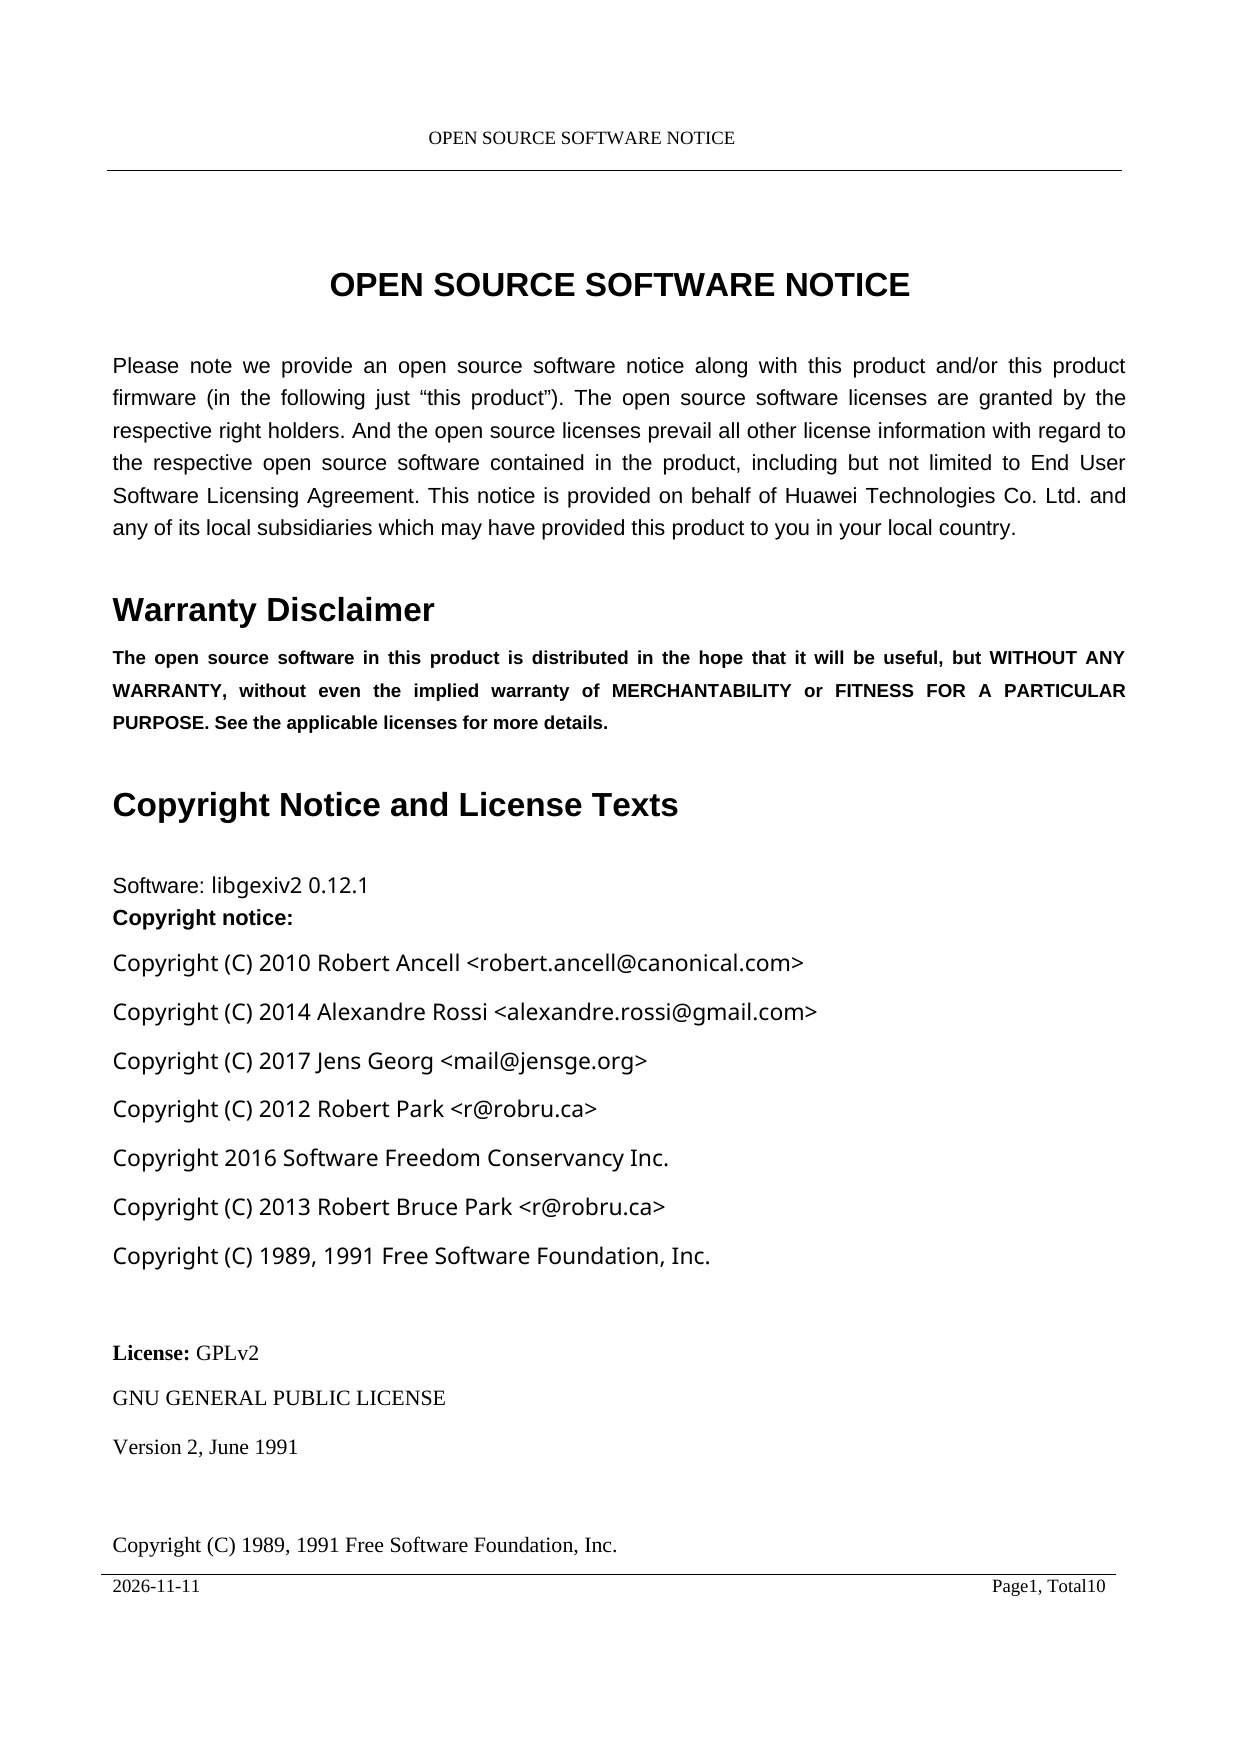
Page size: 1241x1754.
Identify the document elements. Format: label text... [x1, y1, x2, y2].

text Copyright (C) 2010 Robert Ancell <robert.ancell@canonical.com> Copyright (C) 2014 Alexandre Rossi <alexandre.rossi@gmail.com> Copyright (C) 2017 Jens Georg <mail@jensge.org> Copyright (C) 2012 Robert Park <r@robru.ca> Copyright 2016 Software Freedom Conservancy Inc. Copyright (C) 2013 Robert Bruce Park <r@robru.ca> Copyright (C) 1989, 1991 Free Software Foundation, Inc. [112, 947, 1128, 1320]
text Please note we provide an open source software notice along with this product and/or this product firmware (in the following just “this product”). The open source software licenses are granted by the respective right holders. And the open source licenses prevail all other license information with regard to the respective open source software contained in the product, including but not limited to End User Software Licensing Agreement. This notice is provided on behalf of Huawei Technologies Co. Ltd. and any of its local subsidiaries which may have provided this product to you in your local country. [112, 349, 1128, 544]
text Warranty Disclaimer [112, 576, 1128, 641]
text License: GPLv2 [112, 1337, 1128, 1369]
text Software: libgexiv2 0.12.1 [112, 869, 1128, 901]
text Copyright notice: [112, 901, 1128, 934]
text OPEN SOURCE SOFTWARE NOTICE [112, 251, 1128, 316]
text The open source software in this product is distributed in the hope that it will be useful, but WITHOUT ANY WARRANTY, without even the implied warranty of MERCHANTABILITY or FITNESS FOR A PARTICULAR PURPOSE. See the applicable licenses for more details. [112, 641, 1128, 739]
text Copyright Notice and License Texts [112, 771, 1128, 836]
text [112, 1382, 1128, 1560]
